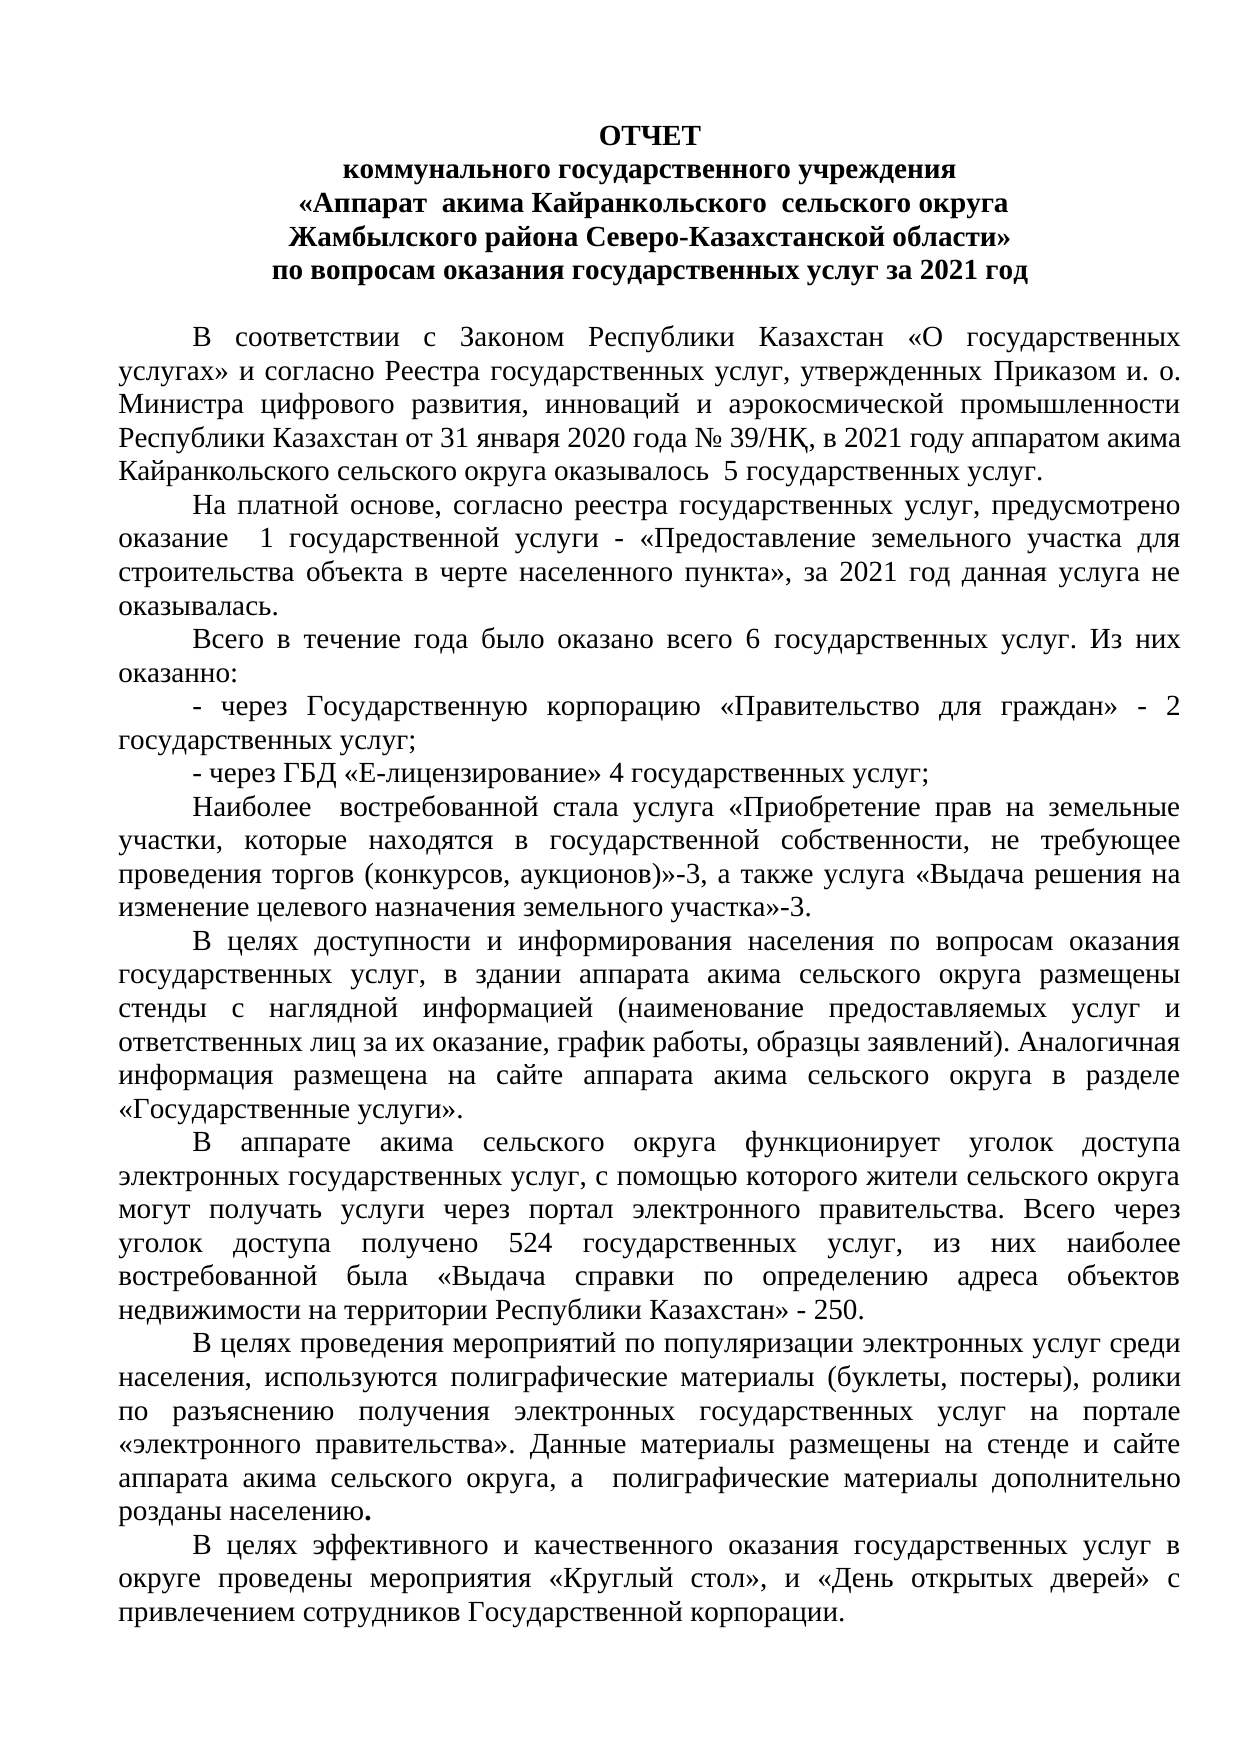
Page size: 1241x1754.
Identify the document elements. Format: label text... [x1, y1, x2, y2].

text - через ГБД «Е-лицензирование» 4 государственных услуг; [118, 755, 1181, 789]
text В целях доступности и информирования населения по вопросам оказания государственных услуг, в здании аппарата акима сельского округа размещены стенды с наглядной информацией (наименование предоставляемых услуг и ответственных лиц за их оказание, график работы, образцы заявлений). Аналогичная информация размещена на сайте аппарата акима сельского округа в разделе «Государственные услуги». [118, 923, 1181, 1124]
text На платной основе, согласно реестра государственных услуг, предусмотрено оказание 1 государственной услуги - «Предоставление земельного участка для строительства объекта в черте населенного пункта», за 2021 год данная услуга не оказывалась. [118, 487, 1181, 621]
text коммунального государственного учреждения [118, 152, 1181, 185]
text Отчет [118, 118, 1181, 152]
text Всего в течение года было оказано всего 6 государственных услуг. Из них оказанно: [118, 621, 1181, 688]
text В целях проведения мероприятий по популяризации электронных услуг среди населения, используются полиграфические материалы (буклеты, постеры), ролики по разъяснению получения электронных государственных услуг на портале «электронного правительства». Данные материалы размещены на стенде и сайте аппарата акима сельского округа, а полиграфические материалы дополнительно розданы населению. [118, 1326, 1181, 1527]
text «Аппарат акима Кайранкольского сельского округа [118, 185, 1181, 219]
text В соответствии с Законом Республики Казахстан «О государственных услугах» и согласно Реестра государственных услуг, утвержденных Приказом и. о. Министра цифрового развития, инноваций и аэрокосмической промышленности Республики Казахстан от 31 января 2020 года № 39/НҚ, в 2021 году аппаратом акима Кайранкольского сельского округа оказывалось 5 государственных услуг. [118, 319, 1181, 487]
text - через Государственную корпорацию «Правительство для граждан» - 2 государственных услуг; [118, 688, 1181, 755]
text Наиболее востребованной стала услуга «Приобретение прав на земельные участки, которые находятся в государственной собственности, не требующее проведения торгов (конкурсов, аукционов)»-3, а также услуга «Выдача решения на изменение целевого назначения земельного участка»-3. [118, 789, 1181, 923]
text В аппарате акима сельского округа функционирует уголок доступа электронных государственных услуг, с помощью которого жители сельского округа могут получать услуги через портал электронного правительства. Всего через уголок доступа получено 524 государственных услуг, из них наиболее востребованной была «Выдача справки по определению адреса объектов недвижимости на территории Республики Казахстан» - 250. [118, 1124, 1181, 1326]
text Жамбылского района Северо-Казахстанской области» [118, 219, 1181, 252]
text В целях эффективного и качественного оказания государственных услуг в округе проведены мероприятия «Круглый стол», и «День открытых дверей» с привлечением сотрудников Государственной корпорации. [118, 1527, 1181, 1627]
text по вопросам оказания государственных услуг за 2021 год [118, 252, 1181, 286]
